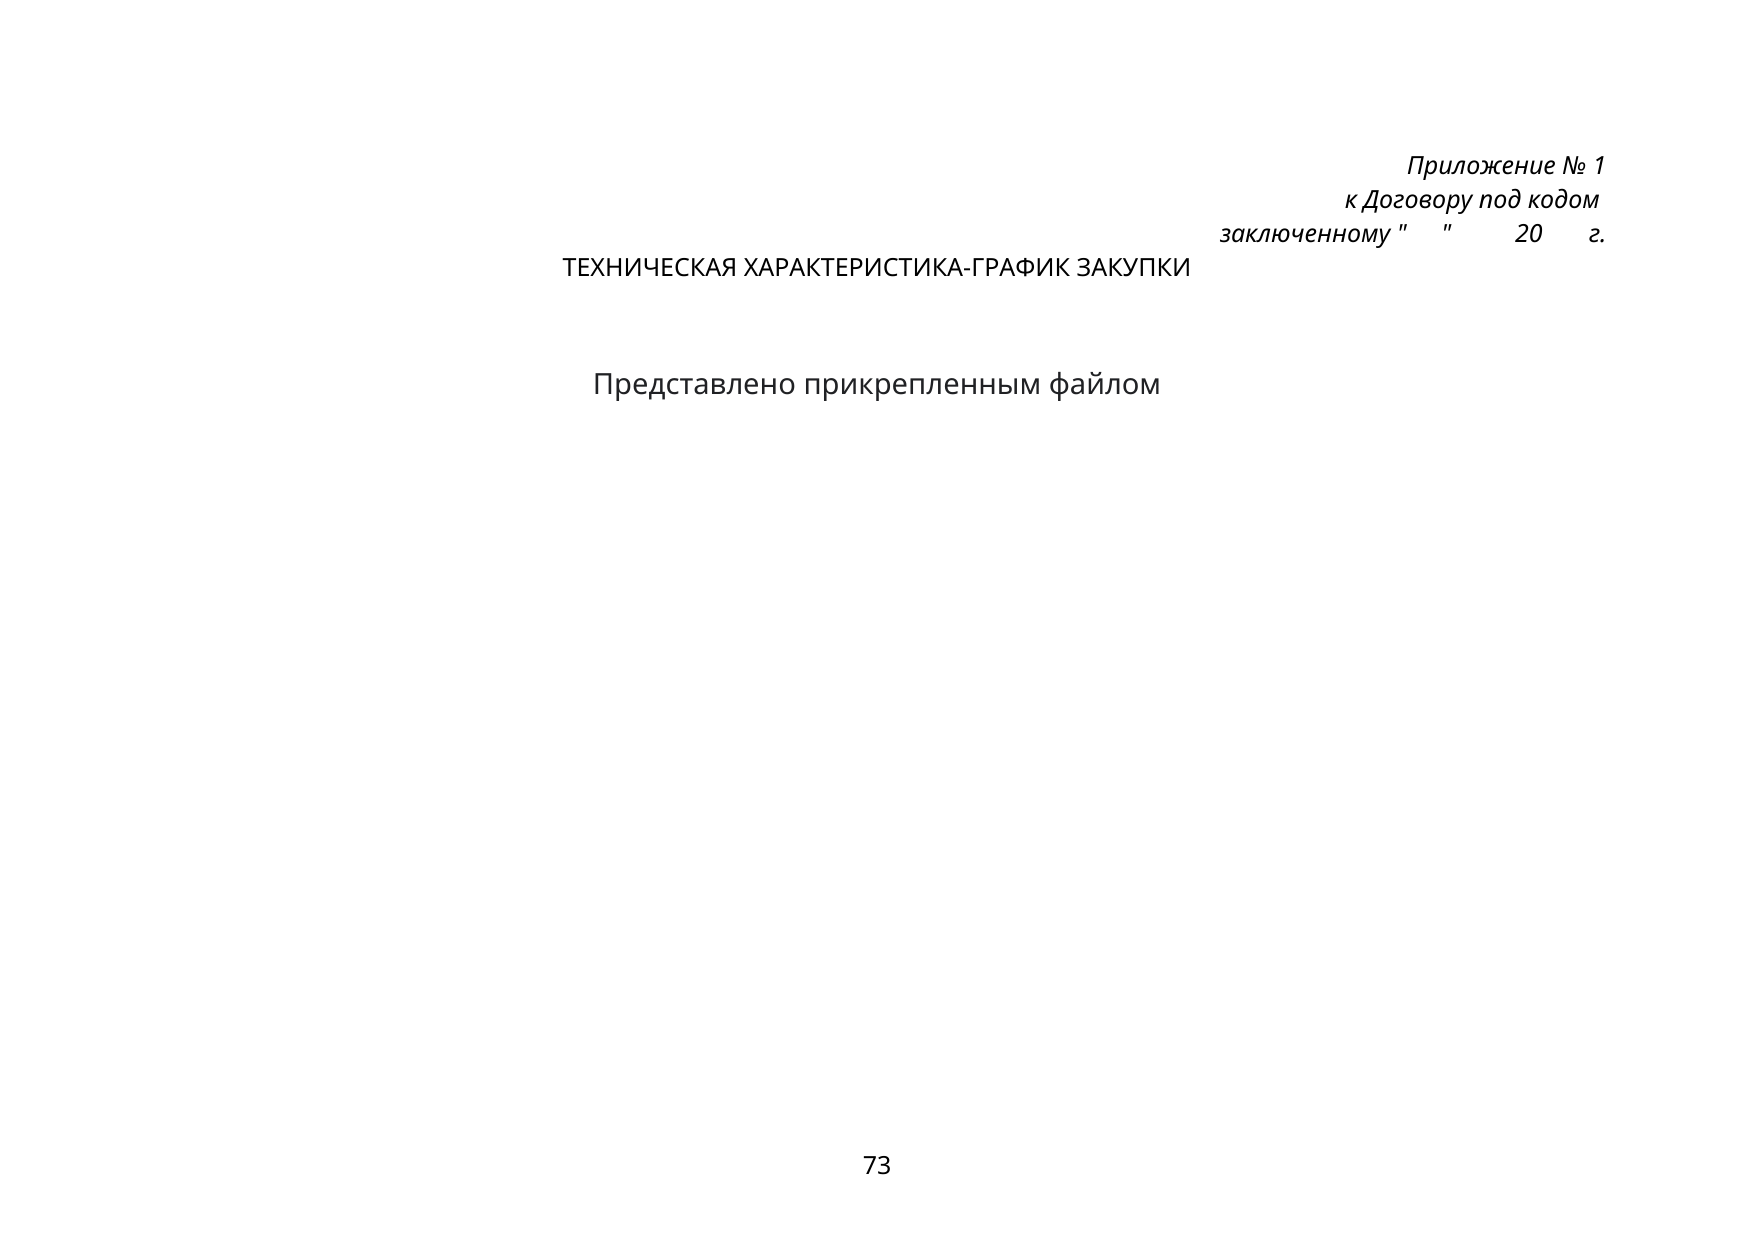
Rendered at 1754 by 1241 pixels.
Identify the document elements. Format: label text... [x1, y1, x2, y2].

text Приложение № 1 [148, 148, 1606, 182]
text Представлено прикрепленным файлом [148, 363, 1606, 403]
text ТЕХНИЧЕСКАЯ ХАРАКТЕРИСТИКА-ГРАФИК ЗАКУПКИ [148, 250, 1606, 284]
text к Договору под кодом заключенному " " 20 г. [148, 182, 1606, 250]
